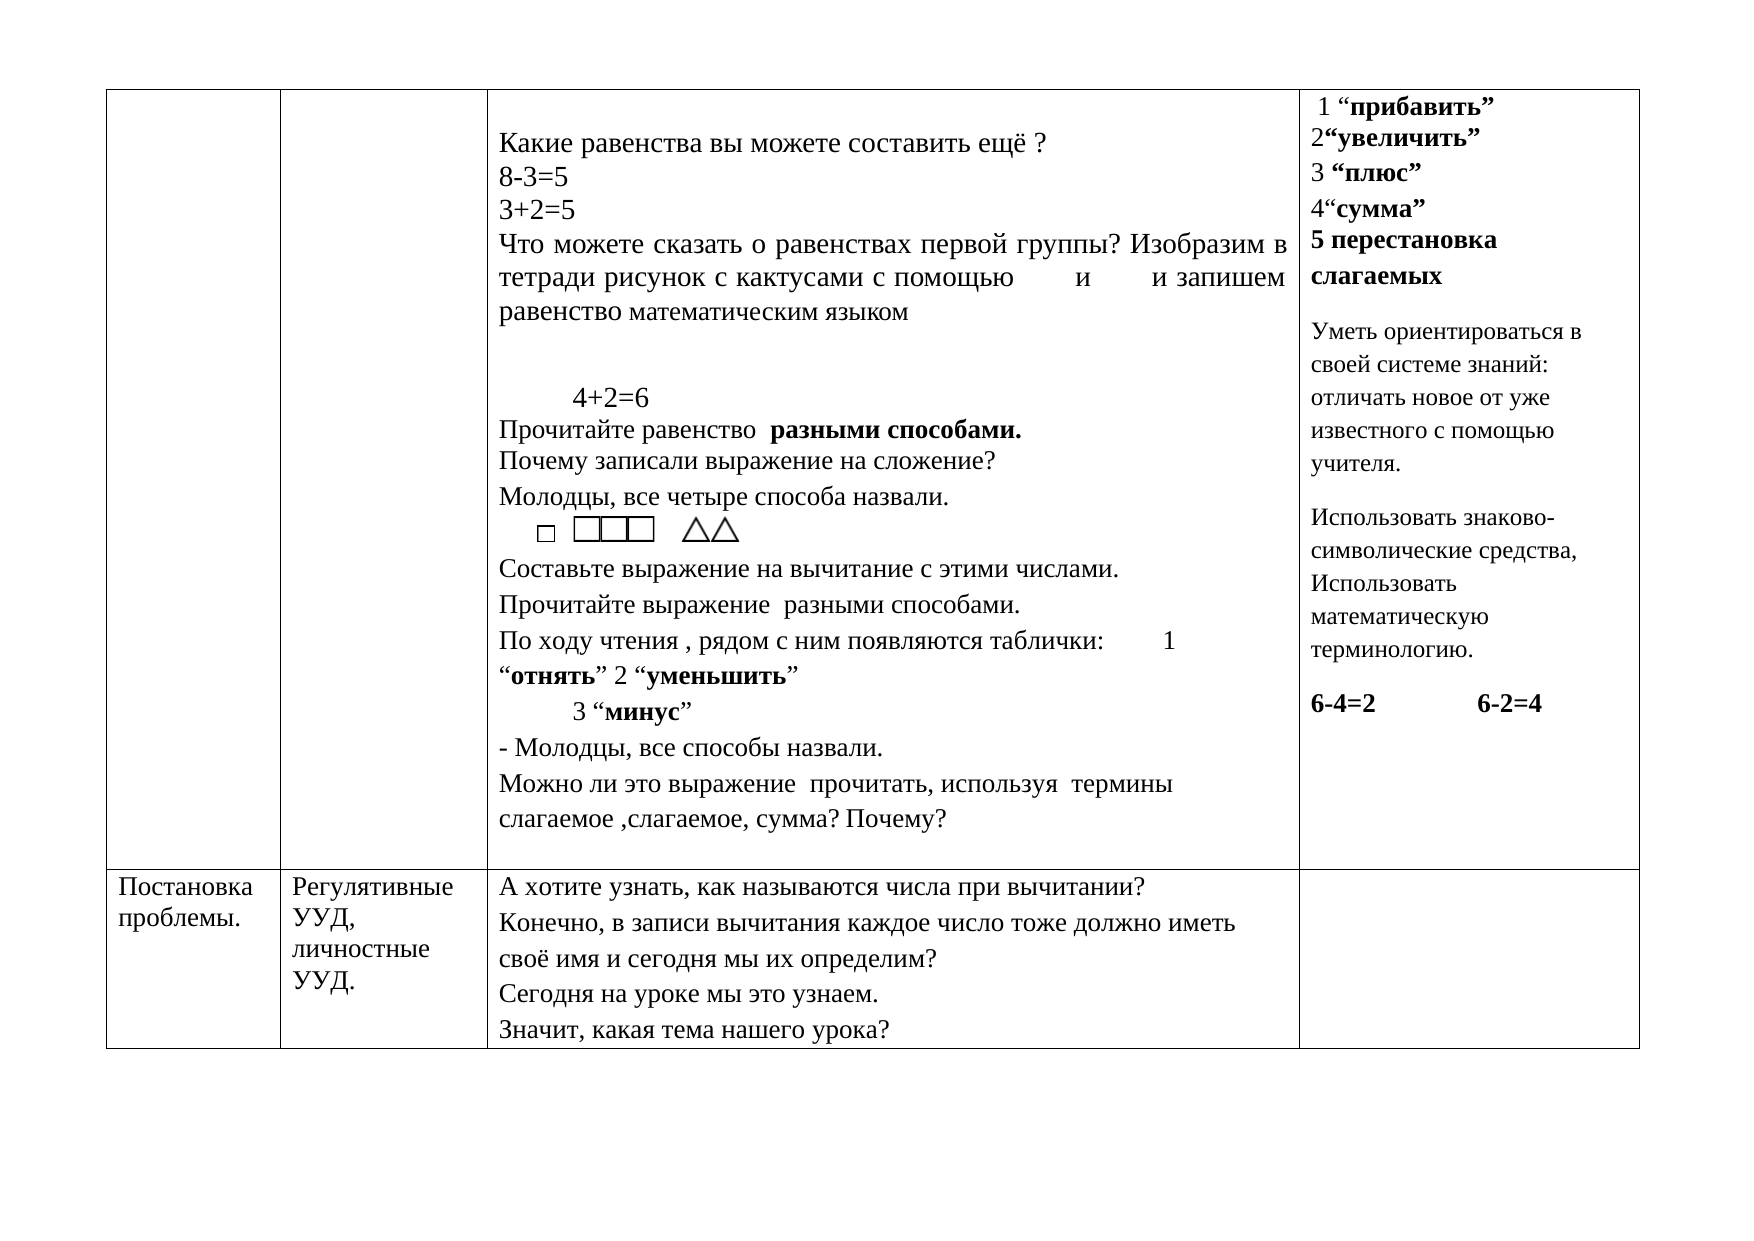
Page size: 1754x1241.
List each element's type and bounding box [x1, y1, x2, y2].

picture [681, 515, 740, 542]
table_cell [281, 90, 487, 869]
table_cell [107, 870, 280, 1048]
table_cell [488, 90, 1299, 869]
table_cell [281, 870, 487, 1048]
table_cell [1300, 90, 1639, 869]
picture [537, 525, 555, 542]
table_cell [488, 870, 1299, 1048]
table_cell [1300, 870, 1639, 1048]
picture [573, 516, 655, 542]
table_cell [107, 90, 280, 869]
